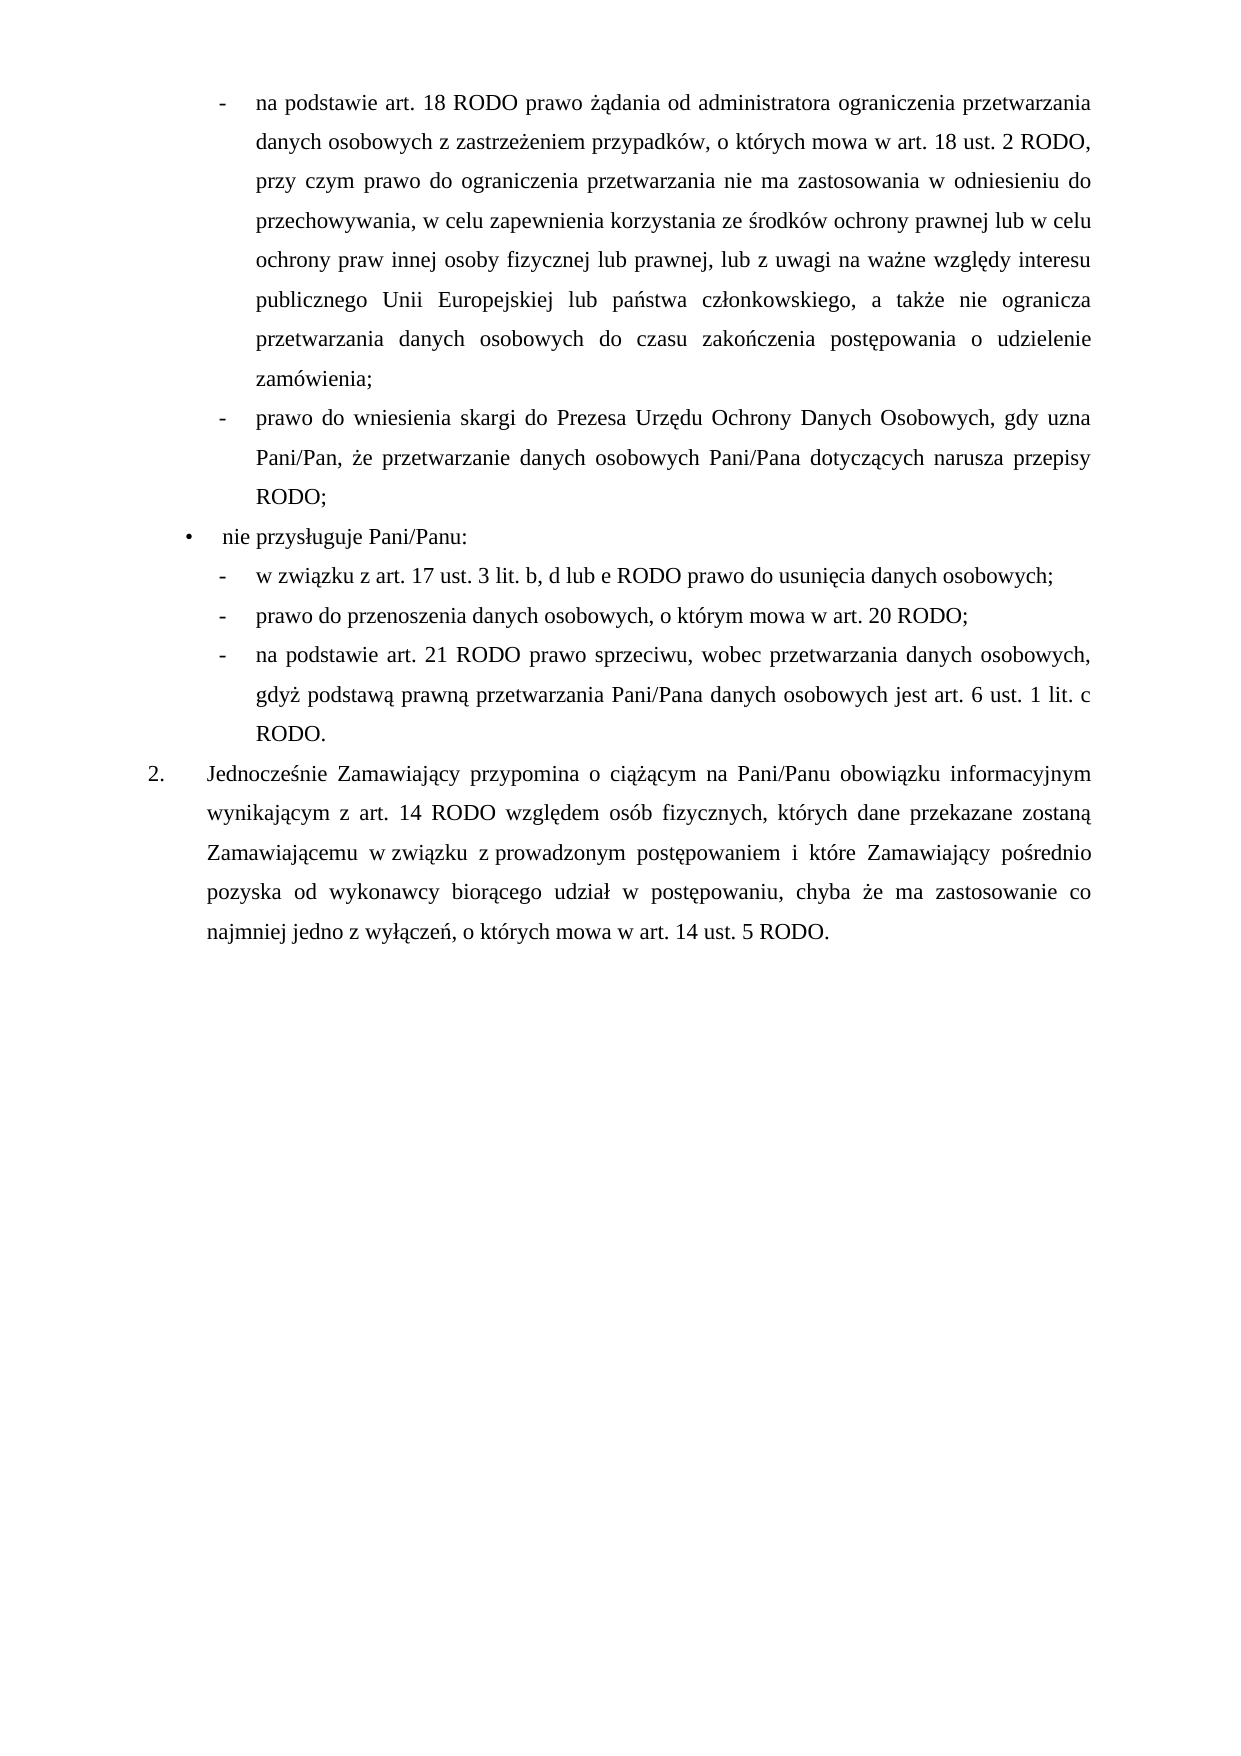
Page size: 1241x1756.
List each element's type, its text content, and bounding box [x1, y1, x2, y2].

text 2. Jednocześnie Zamawiający przypomina o ciążącym na Pani/Panu obowiązku informacyjnym wynikającym z art. 14 RODO względem osób fizycznych, których dane przekazane zostaną Zamawiającemu w związku z prowadzonym postępowaniem i które Zamawiający pośrednio pozyska od wykonawcy biorącego udział w postępowaniu, chyba że ma zastosowanie co najmniej jedno z wyłączeń, o których mowa w art. 14 ust. 5 RODO. [148, 760, 1093, 944]
text - prawo do wniesienia skargi do Prezesa Urzędu Ochrony Danych Osobowych, gdy uzna Pani/Pan, że przetwarzanie danych osobowych Pani/Pana dotyczących narusza przepisy RODO; [218, 404, 1093, 510]
text - na podstawie art. 21 RODO prawo sprzeciwu, wobec przetwarzania danych osobowych, gdyż podstawą prawną przetwarzania Pani/Pana danych osobowych jest art. 6 ust. 1 lit. c RODO. [218, 641, 1093, 747]
text - prawo do przenoszenia danych osobowych, o którym mowa w art. 20 RODO; [218, 602, 1093, 628]
text - w związku z art. 17 ust. 3 lit. b, d lub e RODO prawo do usunięcia danych osobowych; [218, 562, 1093, 589]
text • nie przysługuje Pani/Panu: [185, 523, 1093, 549]
text - na podstawie art. 18 RODO prawo żądania od administratora ograniczenia przetwarzania danych osobowych z zastrzeżeniem przypadków, o których mowa w art. 18 ust. 2 RODO, przy czym prawo do ograniczenia przetwarzania nie ma zastosowania w odniesieniu do przechowywania, w celu zapewnienia korzystania ze środków ochrony prawnej lub w celu ochrony praw innej osoby fizycznej lub prawnej, lub z uwagi na ważne względy interesu publicznego Unii Europejskiej lub państwa członkowskiego, a także nie ogranicza przetwarzania danych osobowych do czasu zakończenia postępowania o udzielenie zamówienia; [218, 89, 1093, 391]
